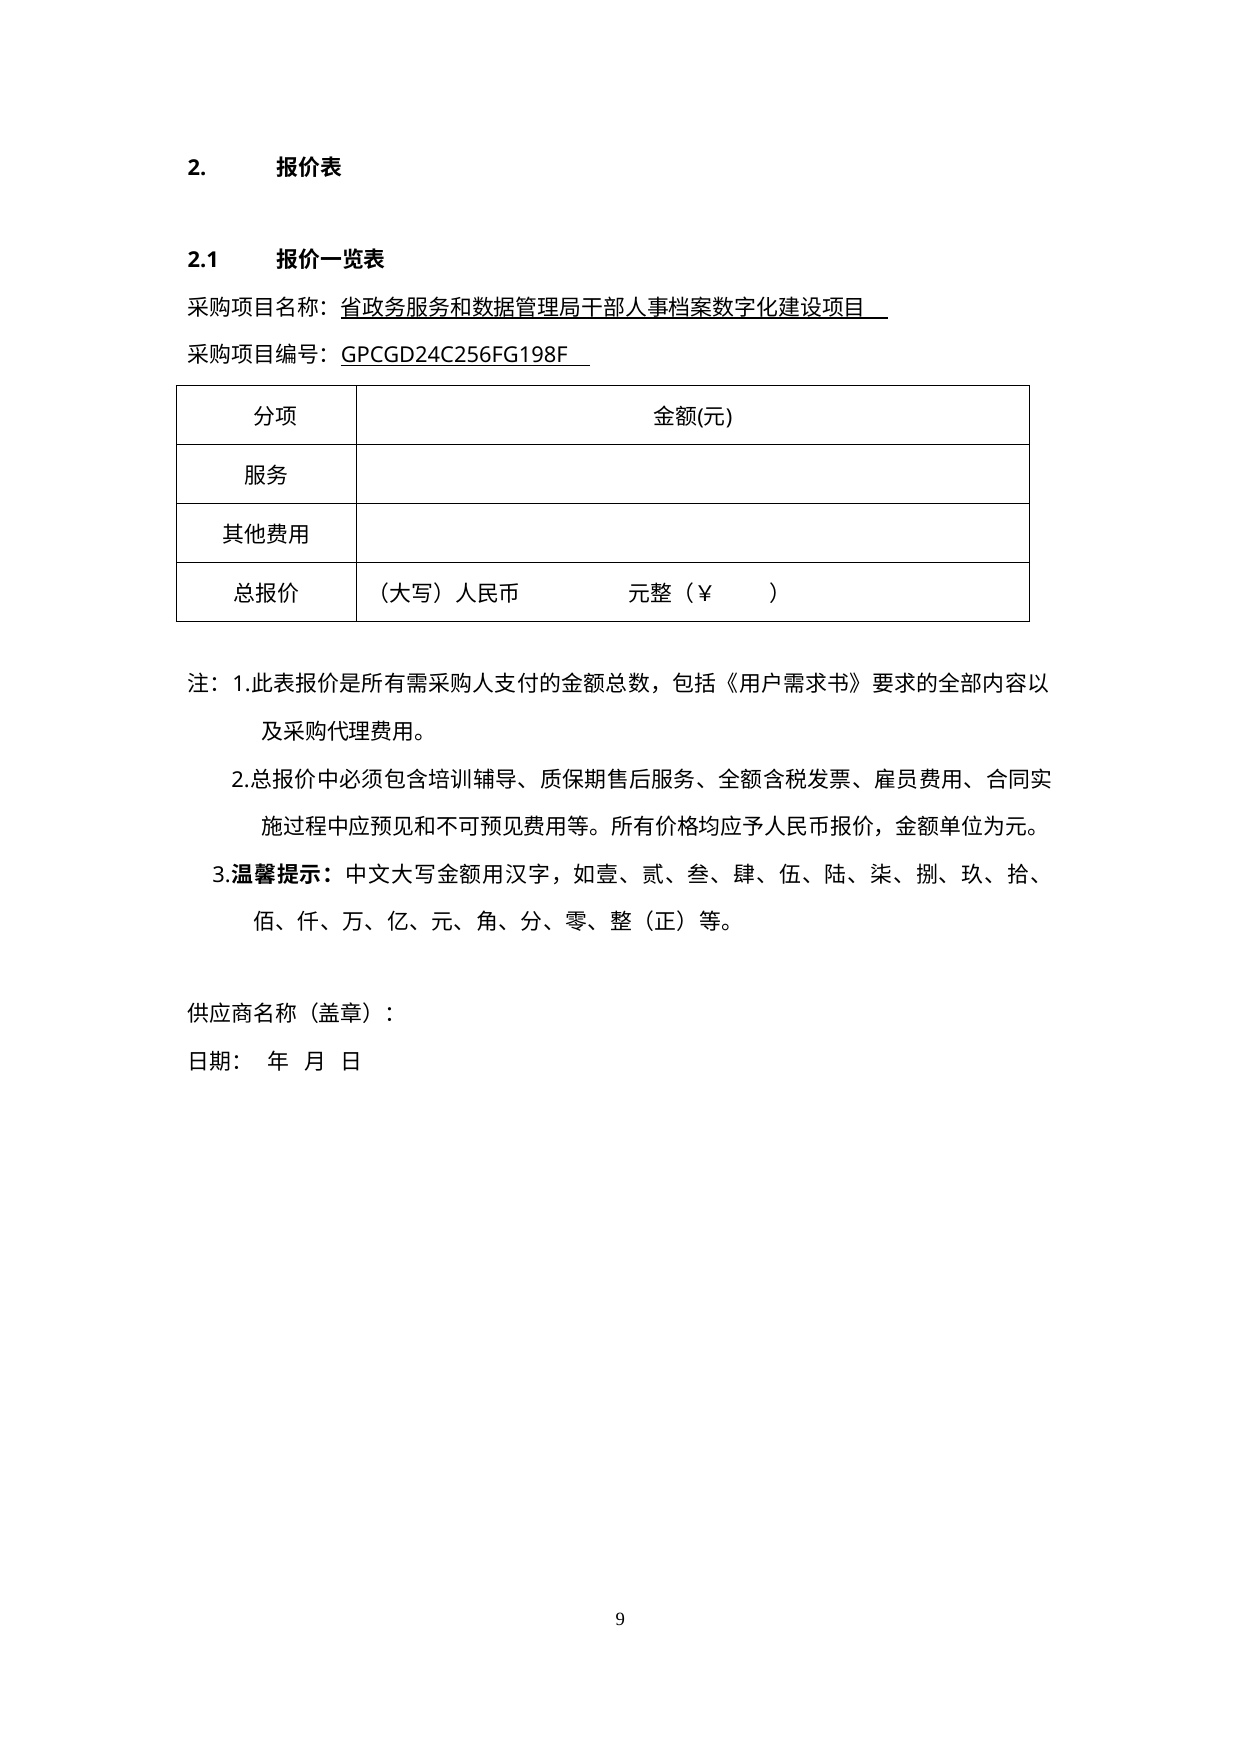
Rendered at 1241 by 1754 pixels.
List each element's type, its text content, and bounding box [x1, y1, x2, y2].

text 采购项目编号：GPCGD24C256FG198F [187, 337, 1053, 369]
text 日期： 年 月 日 [187, 1044, 1053, 1076]
text 采购项目名称：省政务服务和数据管理局干部人事档案数字化建设项目 [187, 290, 1053, 322]
subtitle 报价表 [187, 150, 1053, 182]
table_cell 其他费用 [177, 504, 356, 562]
text 供应商名称（盖章）： [187, 996, 1053, 1028]
table_cell [357, 445, 1029, 503]
table_cell 总报价 [177, 563, 356, 621]
text 3.温馨提示：中文大写金额用汉字，如壹、贰、叁、肆、伍、陆、柒、捌、玖、拾、佰、仟、万、亿、元、角、分、零、整（正）等。 [187, 857, 1053, 936]
table_header 金额(元) [357, 386, 1029, 444]
table_header 分项 [177, 386, 356, 444]
table_cell [357, 504, 1029, 562]
table_cell （大写）人民币 元整（￥ ） [357, 563, 1029, 621]
table_cell 服务 [177, 445, 356, 503]
text 2.总报价中必须包含培训辅导、质保期售后服务、全额含税发票、雇员费用、合同实施过程中应预见和不可预见费用等。所有价格均应予人民币报价，金额单位为元。 [231, 762, 1053, 841]
subtitle 2.1 报价一览表 [187, 242, 1053, 274]
text 注：1.此表报价是所有需采购人支付的金额总数，包括《用户需求书》要求的全部内容以及采购代理费用。 [187, 666, 1053, 746]
